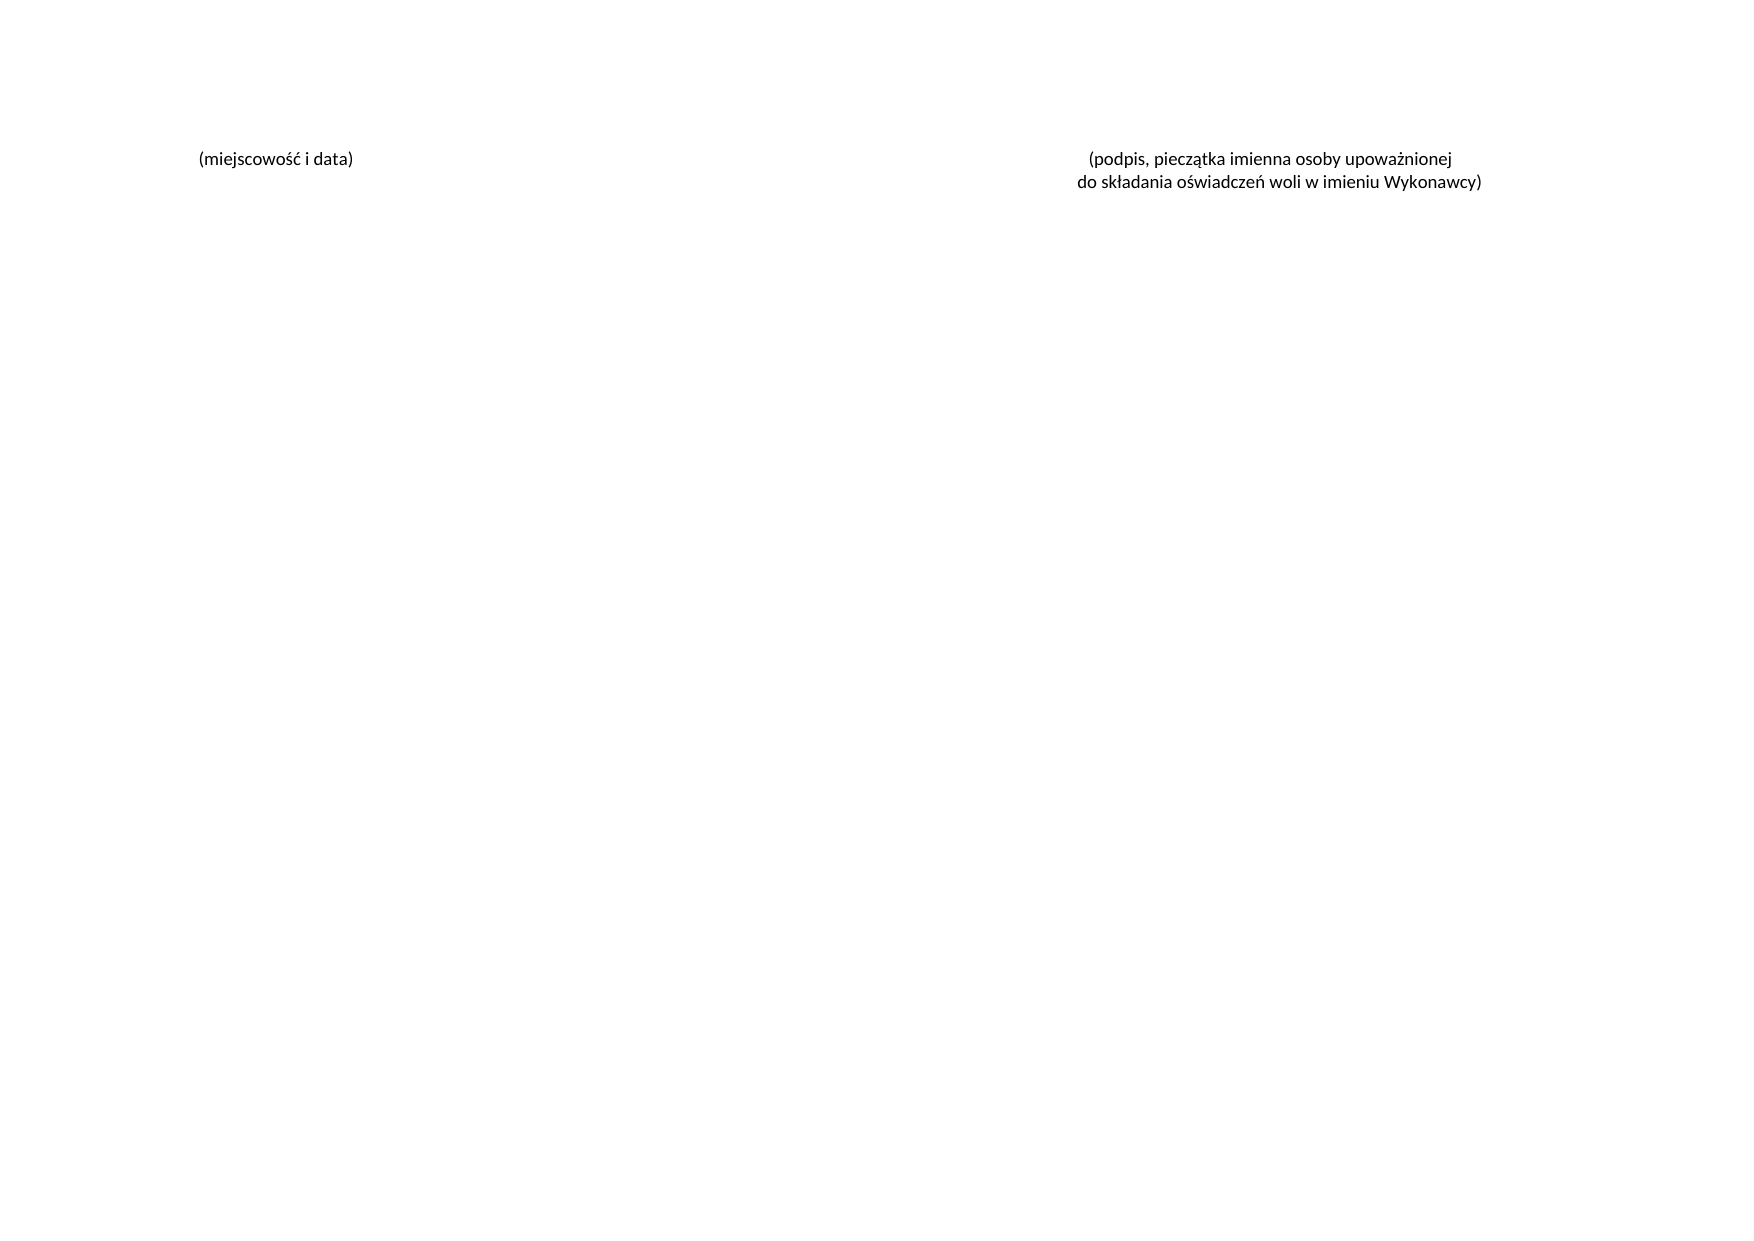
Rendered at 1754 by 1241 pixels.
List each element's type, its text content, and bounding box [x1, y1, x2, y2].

text (miejscowość i data) (podpis, pieczątka imienna osoby upoważnionej [148, 148, 1606, 171]
text do składania oświadczeń woli w imieniu Wykonawcy) [148, 171, 1606, 193]
